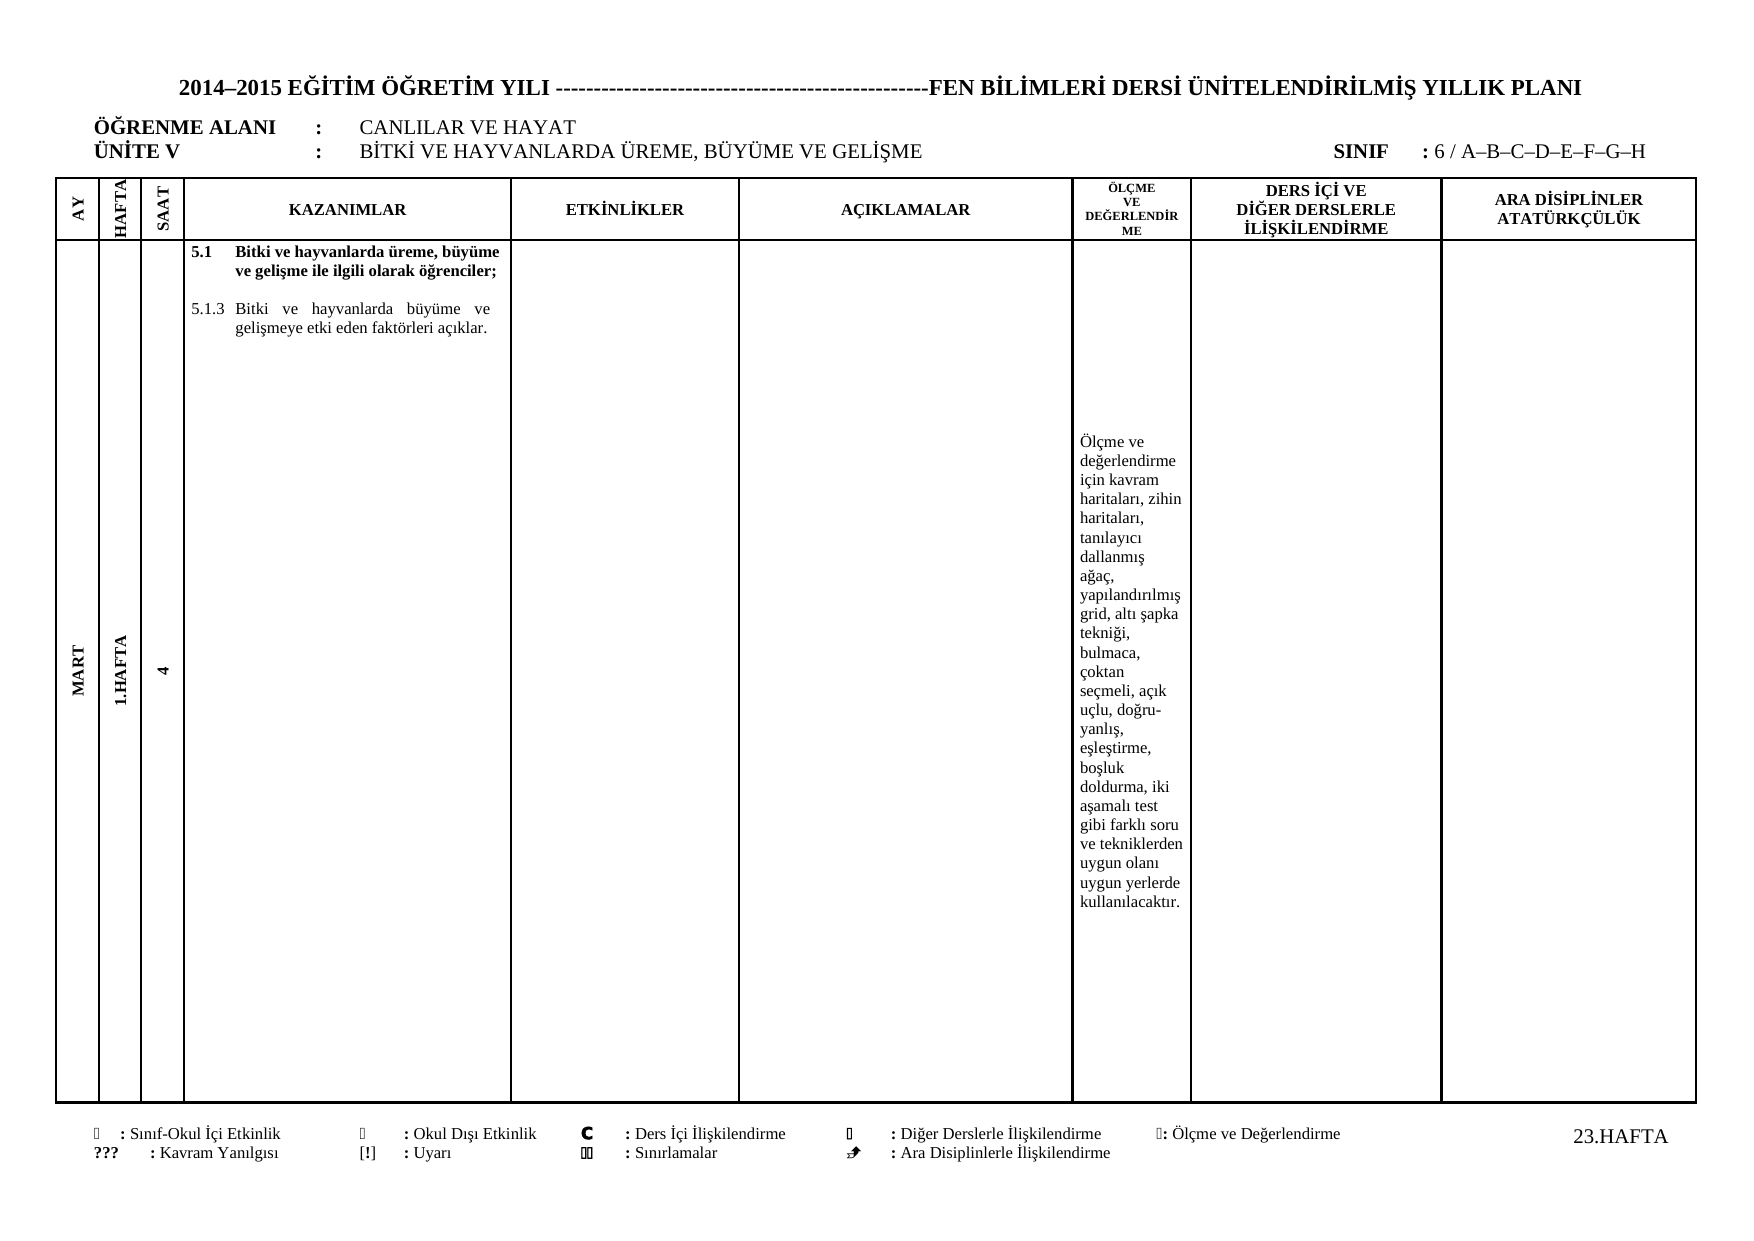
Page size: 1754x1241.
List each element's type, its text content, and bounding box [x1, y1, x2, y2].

text ÖĞRENME ALANI : CANLILAR VE HAYAT [94, 114, 1669, 139]
table_header ARA DİSİPLİNLER ATATÜRKÇÜLÜK [1443, 179, 1695, 239]
table_cell MART [57, 241, 98, 1101]
table_header DERS İÇİ VE DİĞER DERSLERLE İLİŞKİLENDİRME [1192, 179, 1440, 239]
table_cell 1.HAFTA [100, 241, 140, 1101]
table_cell 4 [142, 241, 183, 1101]
table_cell [1192, 241, 1440, 1101]
table_header SAAT [142, 179, 183, 239]
table_header AY [57, 179, 98, 239]
table_cell [740, 241, 1071, 1101]
table_header ÖLÇME VE DEĞERLENDİRME [1074, 179, 1190, 239]
table_header KAZANIMLAR [185, 179, 510, 239]
text ÜNİTE V : BİTKİ VE HAYVANLARDA ÜREME, BÜYÜME VE GELİŞME SINIF : 6 / A–B–C–D–E–F–G–H [94, 139, 1669, 163]
table_cell 5.1 Bitki ve hayvanlarda üreme, büyüme ve gelişme ile ilgili olarak öğrenciler; 5.1.3 Bitki ve hayvanlarda büyüme ve gelişmeye etki eden faktörleri açıklar. [185, 241, 510, 1101]
table_cell [512, 241, 738, 1101]
table_header ETKİNLİKLER [512, 179, 738, 239]
table_header AÇIKLAMALAR [740, 179, 1071, 239]
table_cell [1443, 241, 1695, 1101]
table_header HAFTA [100, 179, 140, 239]
